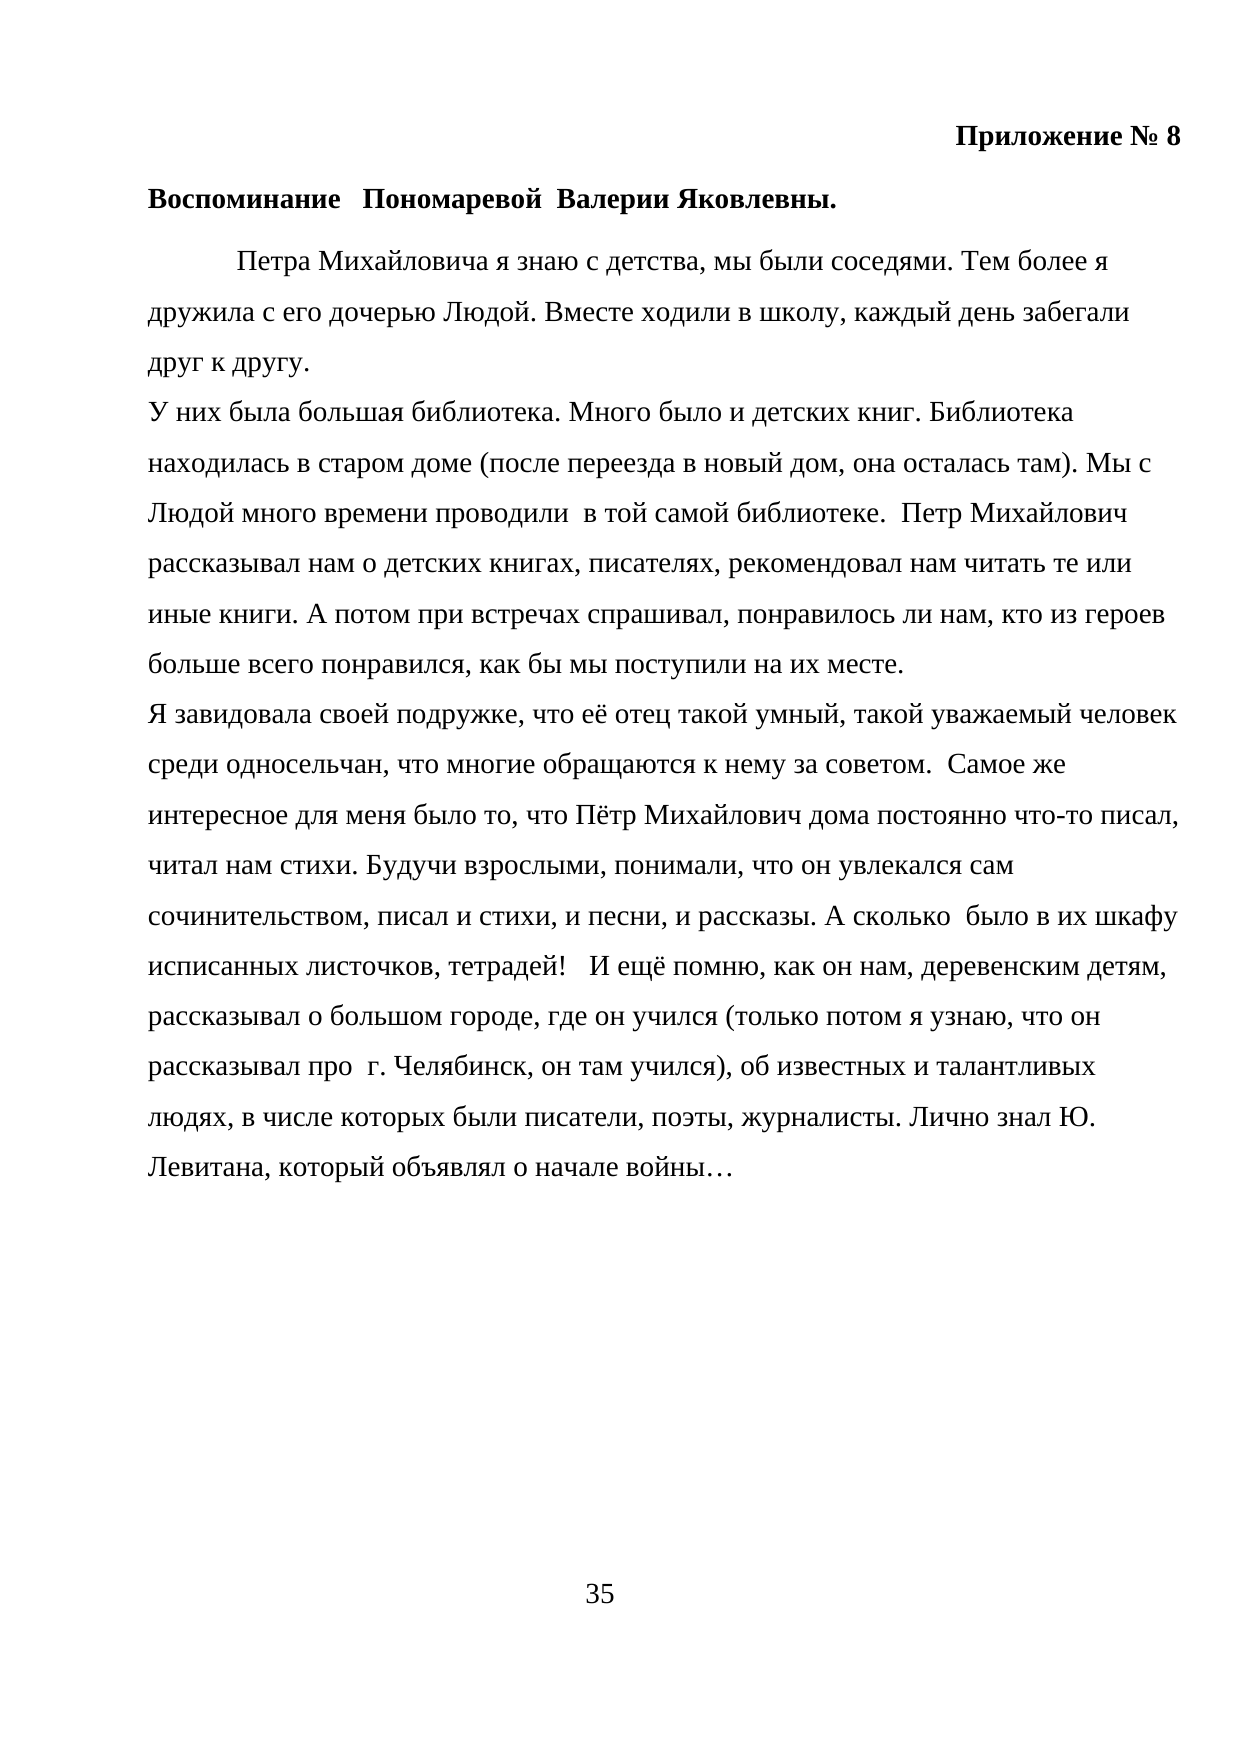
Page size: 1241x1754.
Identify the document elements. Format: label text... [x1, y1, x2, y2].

text Приложение № 8 [148, 118, 1181, 152]
text 35 [148, 1576, 1181, 1609]
text Петра Михайловича я знаю с детства, мы были соседями. Тем более я дружила с его дочерью Людой. Вместе ходили в школу, каждый день забегали друг к другу. У них была большая библиотека. Много было и детских книг. Библиотека находилась в старом доме (после переезда в новый дом, она осталась там). Мы с Людой много времени проводили в той самой библиотеке. Петр Михайлович рассказывал нам о детских книгах, писателях, рекомендовал нам читать те или иные книги. А потом при встречах спрашивал, понравилось ли нам, кто из героев больше всего понравился, как бы мы поступили на их месте. Я завидовала своей подружке, что её отец такой умный, такой уважаемый человек среди односельчан, что многие обращаются к нему за советом. Самое же интересное для меня было то, что Пётр Михайлович дома постоянно что-то писал, читал нам стихи. Будучи взрослыми, понимали, что он увлекался сам сочинительством, писал и стихи, и песни, и рассказы. А сколько было в их шкафу исписанных листочков, тетрадей! И ещё помню, как он нам, деревенским детям, рассказывал о большом городе, где он учился (только потом я узнаю, что он рассказывал про г. Челябинск, он там учился), об известных и талантливых людях, в числе которых были писатели, поэты, журналисты. Лично знал Ю. Левитана, который объявлял о начале войны… [148, 243, 1181, 1183]
text Воспоминание Пономаревой Валерии Яковлевны. [148, 181, 1181, 214]
